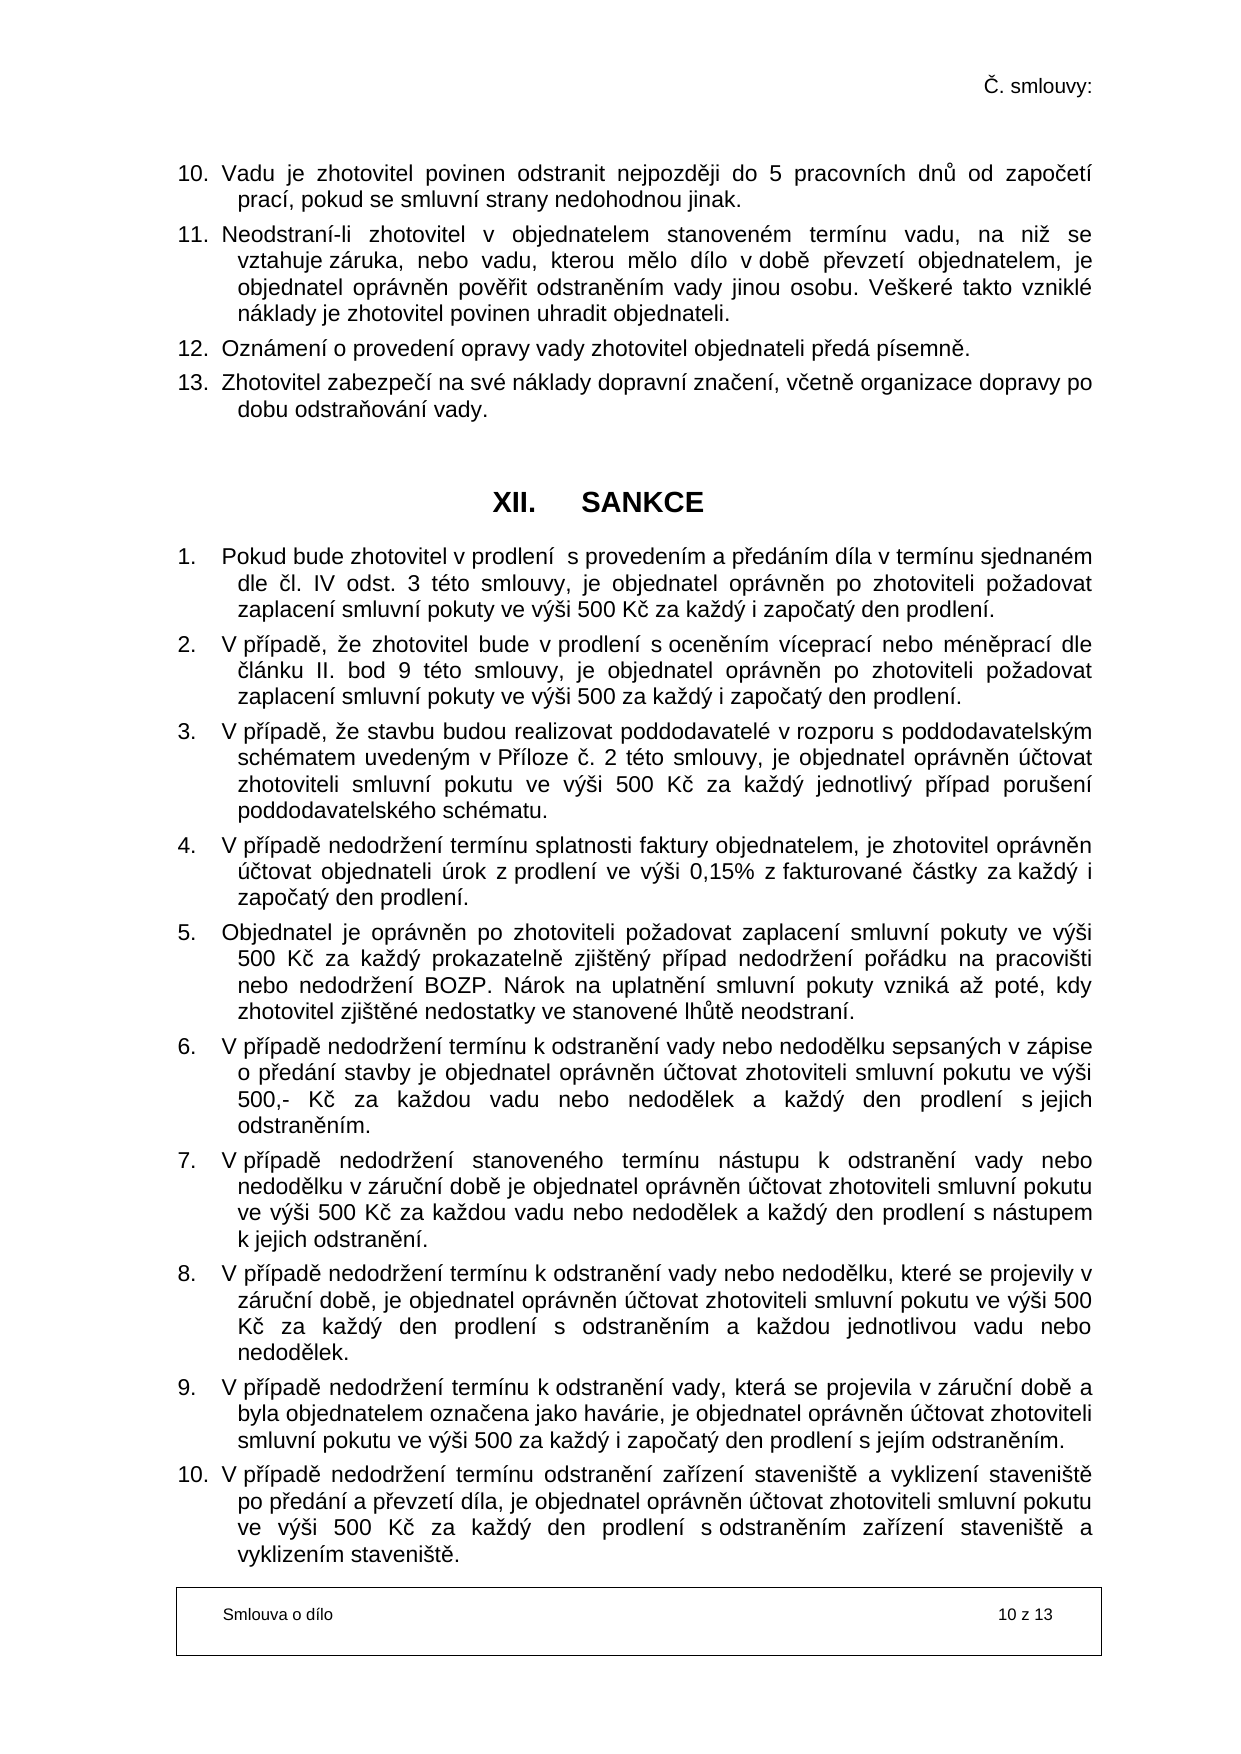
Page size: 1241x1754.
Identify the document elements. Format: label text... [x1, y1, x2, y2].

subtitle 3. V případě, že stavbu budou realizovat poddodavatelé v rozporu s poddodavatelským schématem uvedeným v Příloze č. 2 této smlouvy, je objednatel oprávněn účtovat zhotoviteli smluvní pokutu ve výši 500 Kč za každý jednotlivý případ porušení poddodavatelského schématu. [177, 718, 1093, 823]
subtitle 9. V případě nedodržení termínu k odstranění vady, která se projevila v záruční době a byla objednatelem označena jako havárie, je objednatel oprávněn účtovat zhotoviteli smluvní pokutu ve výši 500 za každý i započatý den prodlení s jejím odstraněním. [177, 1374, 1093, 1453]
subtitle 1. Pokud bude zhotovitel v prodlení s provedením a předáním díla v termínu sjednaném dle čl. IV odst. 3 této smlouvy, je objednatel oprávněn po zhotoviteli požadovat zaplacení smluvní pokuty ve výši 500 Kč za každý i započatý den prodlení. [177, 543, 1093, 622]
subtitle 5. Objednatel je oprávněn po zhotoviteli požadovat zaplacení smluvní pokuty ve výši 500 Kč za každý prokazatelně zjištěný případ nedodržení pořádku na pracovišti nebo nedodržení BOZP. Nárok na uplatnění smluvní pokuty vzniká až poté, kdy zhotovitel zjištěné nedostatky ve stanovené lhůtě neodstraní. [177, 919, 1093, 1024]
subtitle 10. Vadu je zhotovitel povinen odstranit nejpozději do 5 pracovních dnů od započetí prací, pokud se smluvní strany nedohodnou jinak. [177, 160, 1093, 213]
subtitle 12. Oznámení o provedení opravy vady zhotovitel objednateli předá písemně. [177, 335, 1093, 361]
subtitle 8. V případě nedodržení termínu k odstranění vady nebo nedodělku, které se projevily v záruční době, je objednatel oprávněn účtovat zhotoviteli smluvní pokutu ve výši 500 Kč za každý den prodlení s odstraněním a každou jednotlivou vadu nebo nedodělek. [177, 1260, 1093, 1366]
subtitle 4. V případě nedodržení termínu splatnosti faktury objednatelem, je zhotovitel oprávněn účtovat objednateli úrok z prodlení ve výši 0,15% z fakturované částky za každý i započatý den prodlení. [177, 832, 1093, 911]
subtitle 13. Zhotovitel zabezpečí na své náklady dopravní značení, včetně organizace dopravy po dobu odstraňování vady. [177, 369, 1093, 422]
subtitle 7. V případě nedodržení stanoveného termínu nástupu k odstranění vady nebo nedodělku v záruční době je objednatel oprávněn účtovat zhotoviteli smluvní pokutu ve výši 500 Kč za každou vadu nebo nedodělek a každý den prodlení s nástupem k jejich odstranění. [177, 1147, 1093, 1252]
subtitle 6. V případě nedodržení termínu k odstranění vady nebo nedodělku sepsaných v zápise o předání stavby je objednatel oprávněn účtovat zhotoviteli smluvní pokutu ve výši 500,- Kč za každou vadu nebo nedodělek a každý den prodlení s jejich odstraněním. [177, 1033, 1093, 1138]
subtitle 10. V případě nedodržení termínu odstranění zařízení staveniště a vyklizení staveniště po předání a převzetí díla, je objednatel oprávněn účtovat zhotoviteli smluvní pokutu ve výši 500 Kč za každý den prodlení s odstraněním zařízení staveniště a vyklizením staveniště. [177, 1461, 1093, 1567]
subtitle 2. V případě, že zhotovitel bude v prodlení s oceněním víceprací nebo méněprací dle článku II. bod 9 této smlouvy, je objednatel oprávněn po zhotoviteli požadovat zaplacení smluvní pokuty ve výši 500 za každý i započatý den prodlení. [177, 631, 1093, 709]
subtitle SANKCE [148, 484, 1093, 518]
subtitle 11. Neodstraní-li zhotovitel v objednatelem stanoveném termínu vadu, na niž se vztahuje záruka, nebo vadu, kterou mělo dílo v době převzetí objednatelem, je objednatel oprávněn pověřit odstraněním vady jinou osobu. Veškeré takto vzniklé náklady je zhotovitel povinen uhradit objednateli. [177, 221, 1093, 326]
